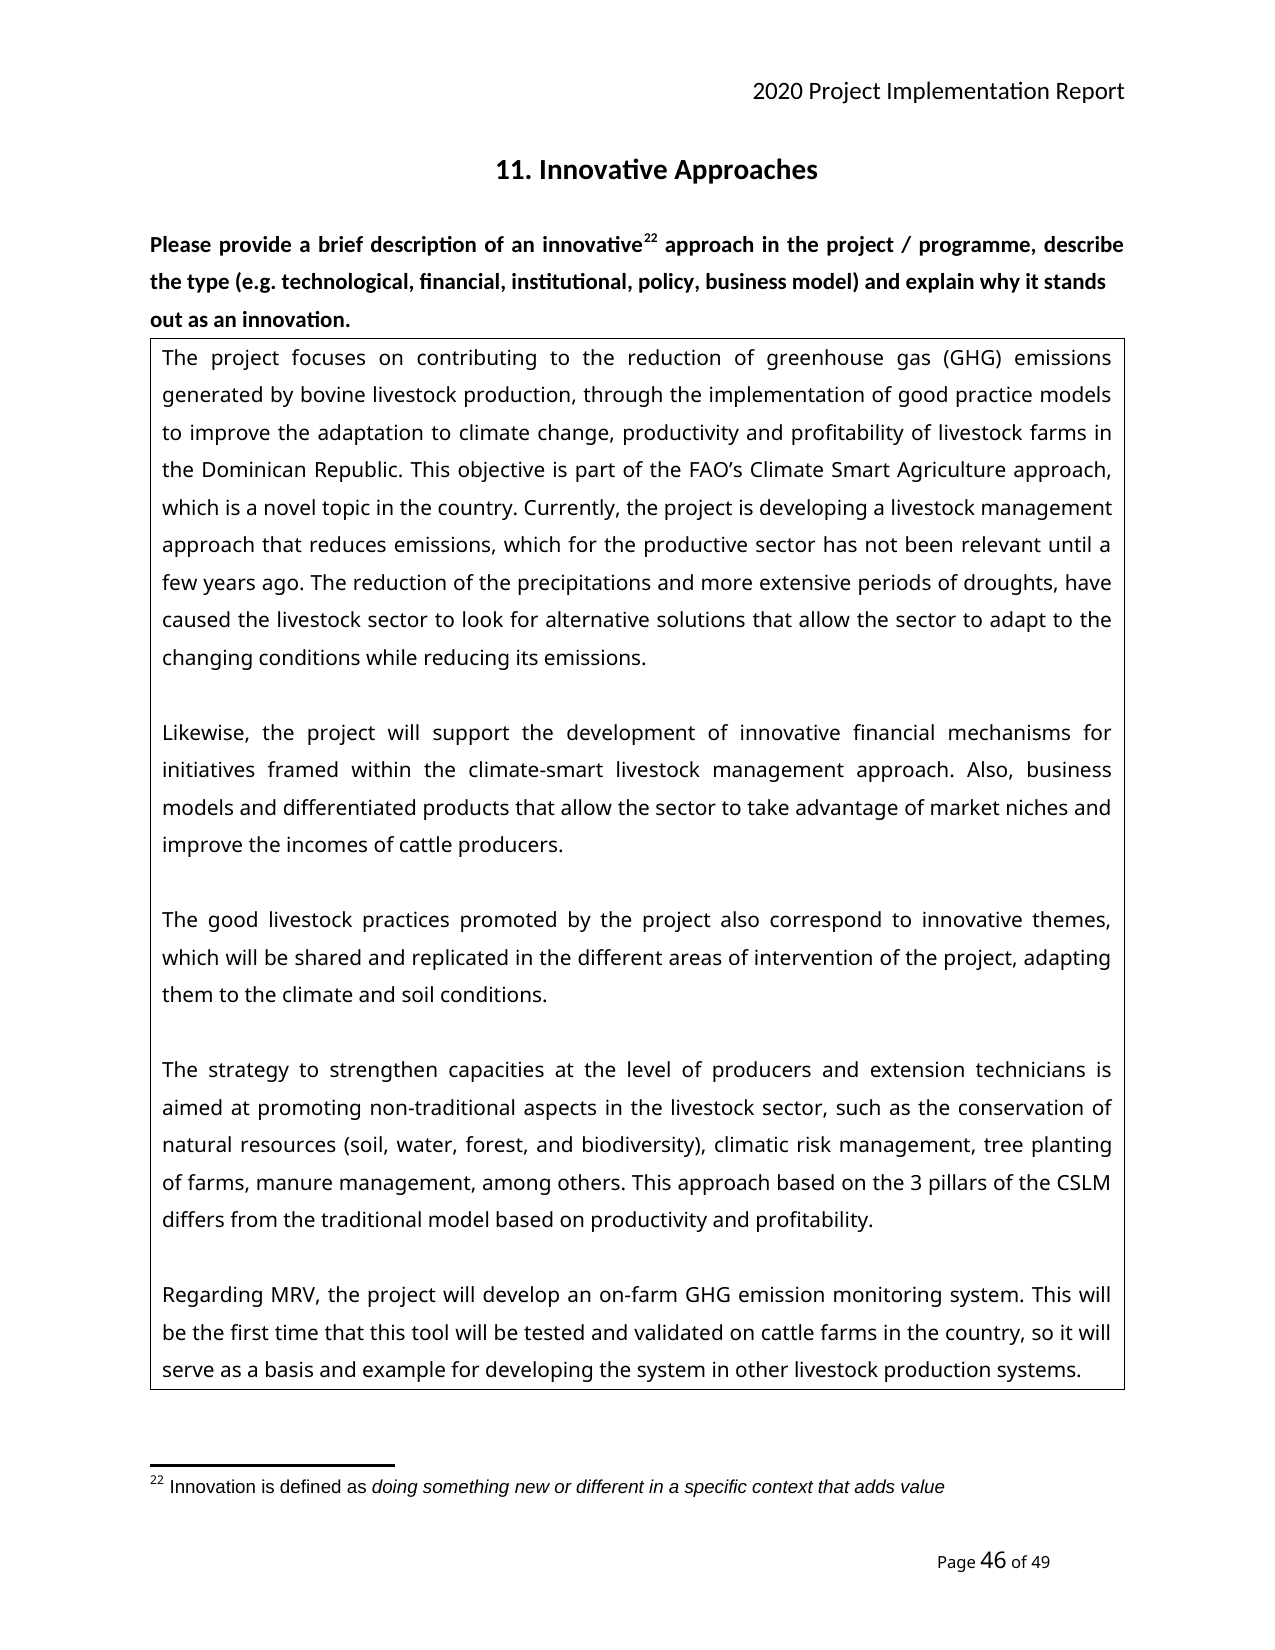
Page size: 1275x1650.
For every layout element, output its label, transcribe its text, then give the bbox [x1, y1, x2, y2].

table_header The project focuses on contributing to the reduction of greenhouse gas (GHG) emissions generated by bovine livestock production, through the implementation of good practice models to improve the adaptation to climate change, productivity and profitability of livestock farms in the Dominican Republic. This objective is part of the FAO’s Climate Smart Agriculture approach, which is a novel topic in the country. Currently, the project is developing a livestock management approach that reduces emissions, which for the productive sector has not been relevant until a few years ago. The reduction of the precipitations and more extensive periods of droughts, have caused the livestock sector to look for alternative solutions that allow the sector to adapt to the changing conditions while reducing its emissions. Likewise, the project will support the development of innovative financial mechanisms for initiatives framed within the climate-smart livestock management approach. Also, business models and differentiated products that allow the sector to take advantage of market niches and improve the incomes of cattle producers. The good livestock practices promoted by the project also correspond to innovative themes, which will be shared and replicated in the different areas of intervention of the project, adapting them to the climate and soil conditions. The strategy to strengthen capacities at the level of producers and extension technicians is aimed at promoting non-traditional aspects in the livestock sector, such as the conservation of natural resources (soil, water, forest, and biodiversity), climatic risk management, tree planting of farms, manure management, among others. This approach based on the 3 pillars of the CSLM differs from the traditional model based on productivity and profitability. Regarding MRV, the project will develop an on-farm GHG emission monitoring system. This will be the first time that this tool will be tested and validated on cattle farms in the country, so it will serve as a basis and example for developing the system in other livestock production systems. [151, 339, 1124, 1388]
text Innovative Approaches [187, 150, 1125, 187]
text Please provide a brief description of an innovative approach in the project / programme, describe the type (e.g. technological, financial, institutional, policy, business model) and explain why it stands [150, 225, 1125, 300]
text out as an innovation. [150, 300, 1125, 337]
